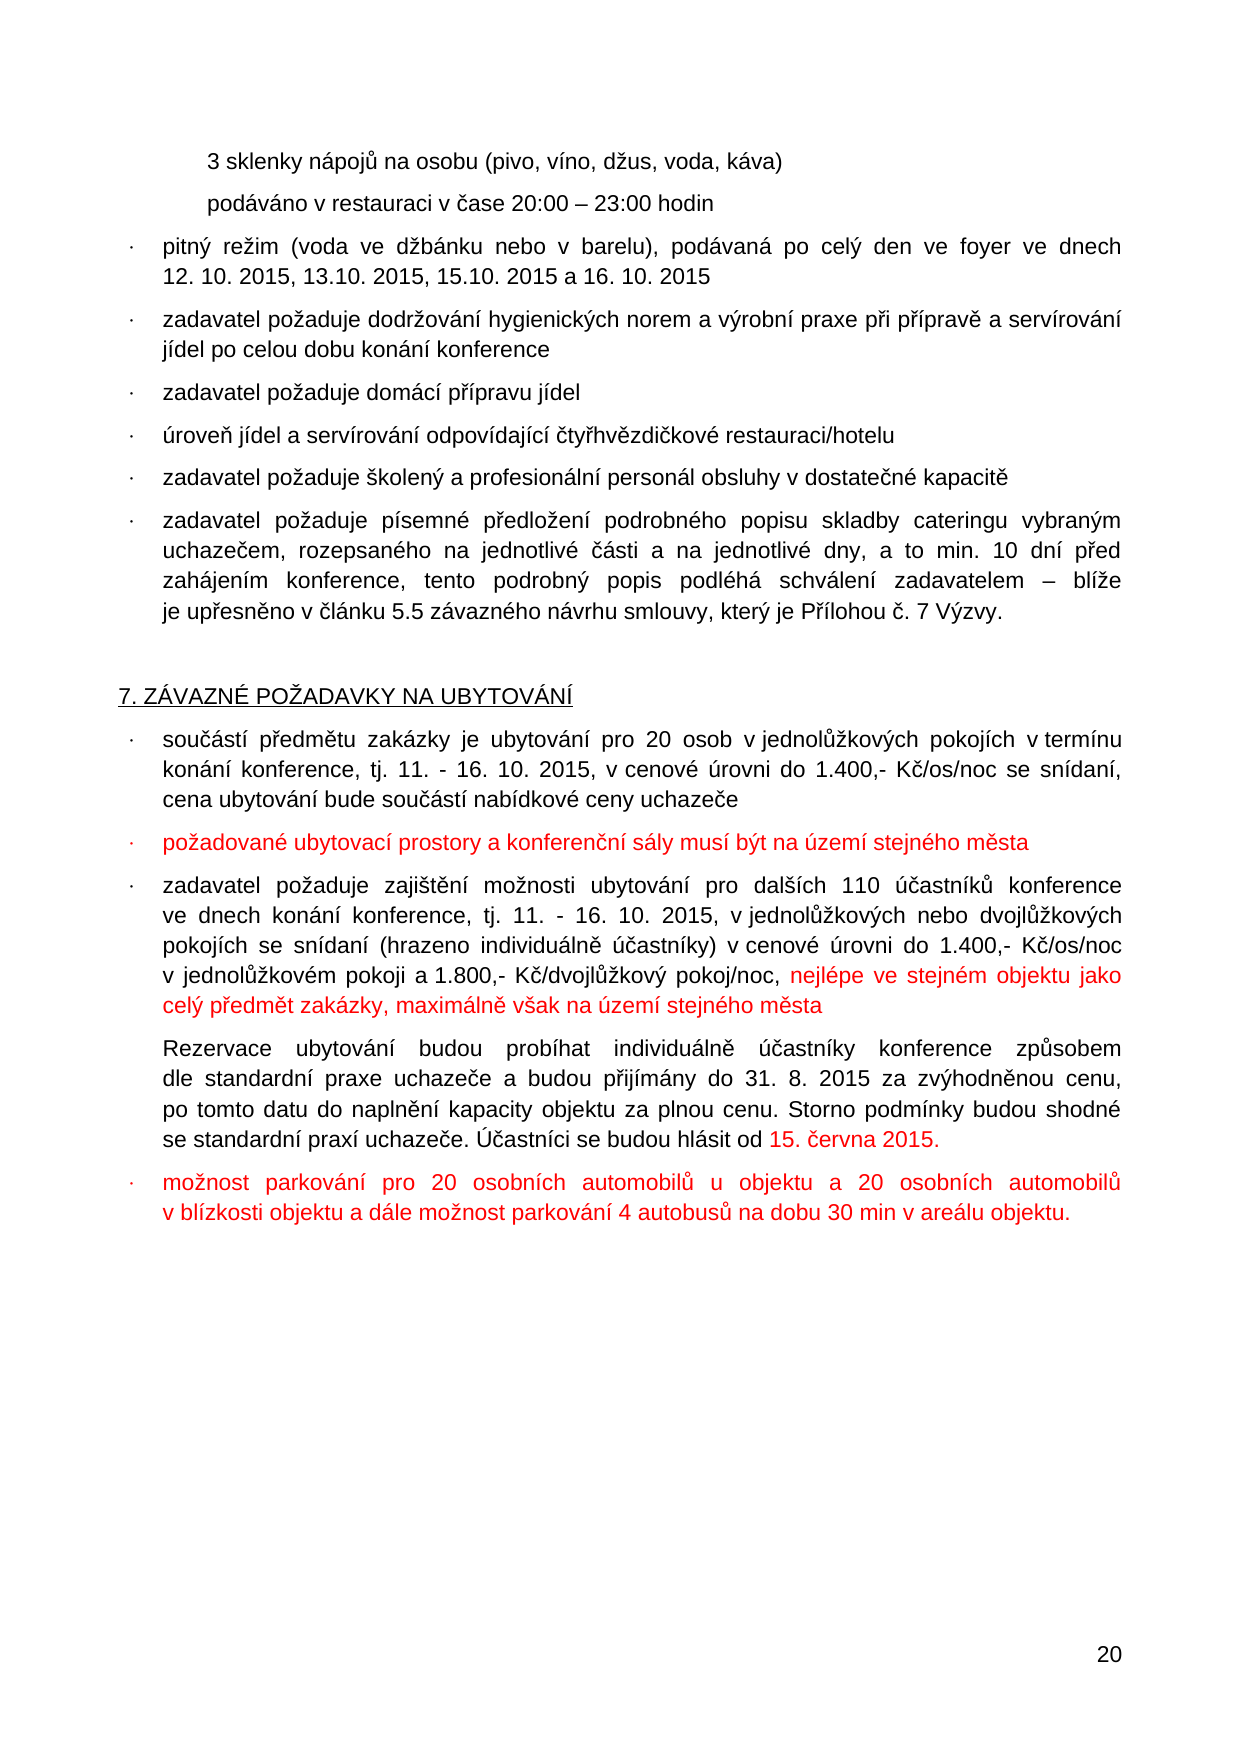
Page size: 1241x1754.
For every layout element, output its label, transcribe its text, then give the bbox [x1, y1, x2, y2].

text 3 sklenky nápojů na osobu (pivo, víno, džus, voda, káva) [207, 148, 1122, 174]
list zadavatel požaduje domácí přípravu jídel [125, 379, 1122, 405]
text podáváno v restauraci v čase 20:00 – 23:00 hodin [207, 190, 1122, 217]
list zadavatel požaduje písemné předložení podrobného popisu skladby cateringu vybraným uchazečem, rozepsaného na jednotlivé části a na jednotlivé dny, a to min. 10 dní před zahájením konference, tento podrobný popis podléhá schválení zadavatelem – blíže je upřesněno v článku 5.5 závazného návrhu smlouvy, který je Přílohou č. 7 Výzvy. [125, 507, 1122, 624]
list požadované ubytovací prostory a konferenční sály musí být na území stejného města [125, 829, 1122, 855]
list zadavatel požaduje zajištění možnosti ubytování pro dalších 110 účastníků konference ve dnech konání konference, tj. 11. - 16. 10. 2015, v jednolůžkových nebo dvojlůžkových pokojích se snídaní (hrazeno individuálně účastníky) v cenové úrovni do 1.400,- Kč/os/noc v jednolůžkovém pokoji a 1.800,- Kč/dvojlůžkový pokoj/noc, nejlépe ve stejném objektu jako celý předmět zakázky, maximálně však na území stejného města [125, 872, 1122, 1019]
text 7. závazné požadavky na ubytování [118, 683, 1122, 709]
list zadavatel požaduje dodržování hygienických norem a výrobní praxe při přípravě a servírování jídel po celou dobu konání konference [125, 306, 1122, 363]
list pitný režim (voda ve džbánku nebo v barelu), podávaná po celý den ve foyer ve dnech 12. 10. 2015, 13.10. 2015, 15.10. 2015 a 16. 10. 2015 [125, 233, 1122, 290]
list možnost parkování pro 20 osobních automobilů u objektu a 20 osobních automobilů v blízkosti objektu a dále možnost parkování 4 autobusů na dobu 30 min v areálu objektu. [125, 1168, 1122, 1225]
list úroveň jídel a servírování odpovídající čtyřhvězdičkové restauraci/hotelu [125, 422, 1122, 448]
list zadavatel požaduje školený a profesionální personál obsluhy v dostatečné kapacitě [125, 464, 1122, 491]
list Rezervace ubytování budou probíhat individuálně účastníky konference způsobem dle standardní praxe uchazeče a budou přijímány do 31. 8. 2015 za zvýhodněnou cenu, po tomto datu do naplnění kapacity objektu za plnou cenu. Storno podmínky budou shodné se standardní praxí uchazeče. Účastníci se budou hlásit od 15. června 2015. [162, 1035, 1122, 1152]
list součástí předmětu zakázky je ubytování pro 20 osob v jednolůžkových pokojích v termínu konání konference, tj. 11. - 16. 10. 2015, v cenové úrovni do 1.400,- Kč/os/noc se snídaní, cena ubytování bude součástí nabídkové ceny uchazeče [125, 726, 1122, 813]
